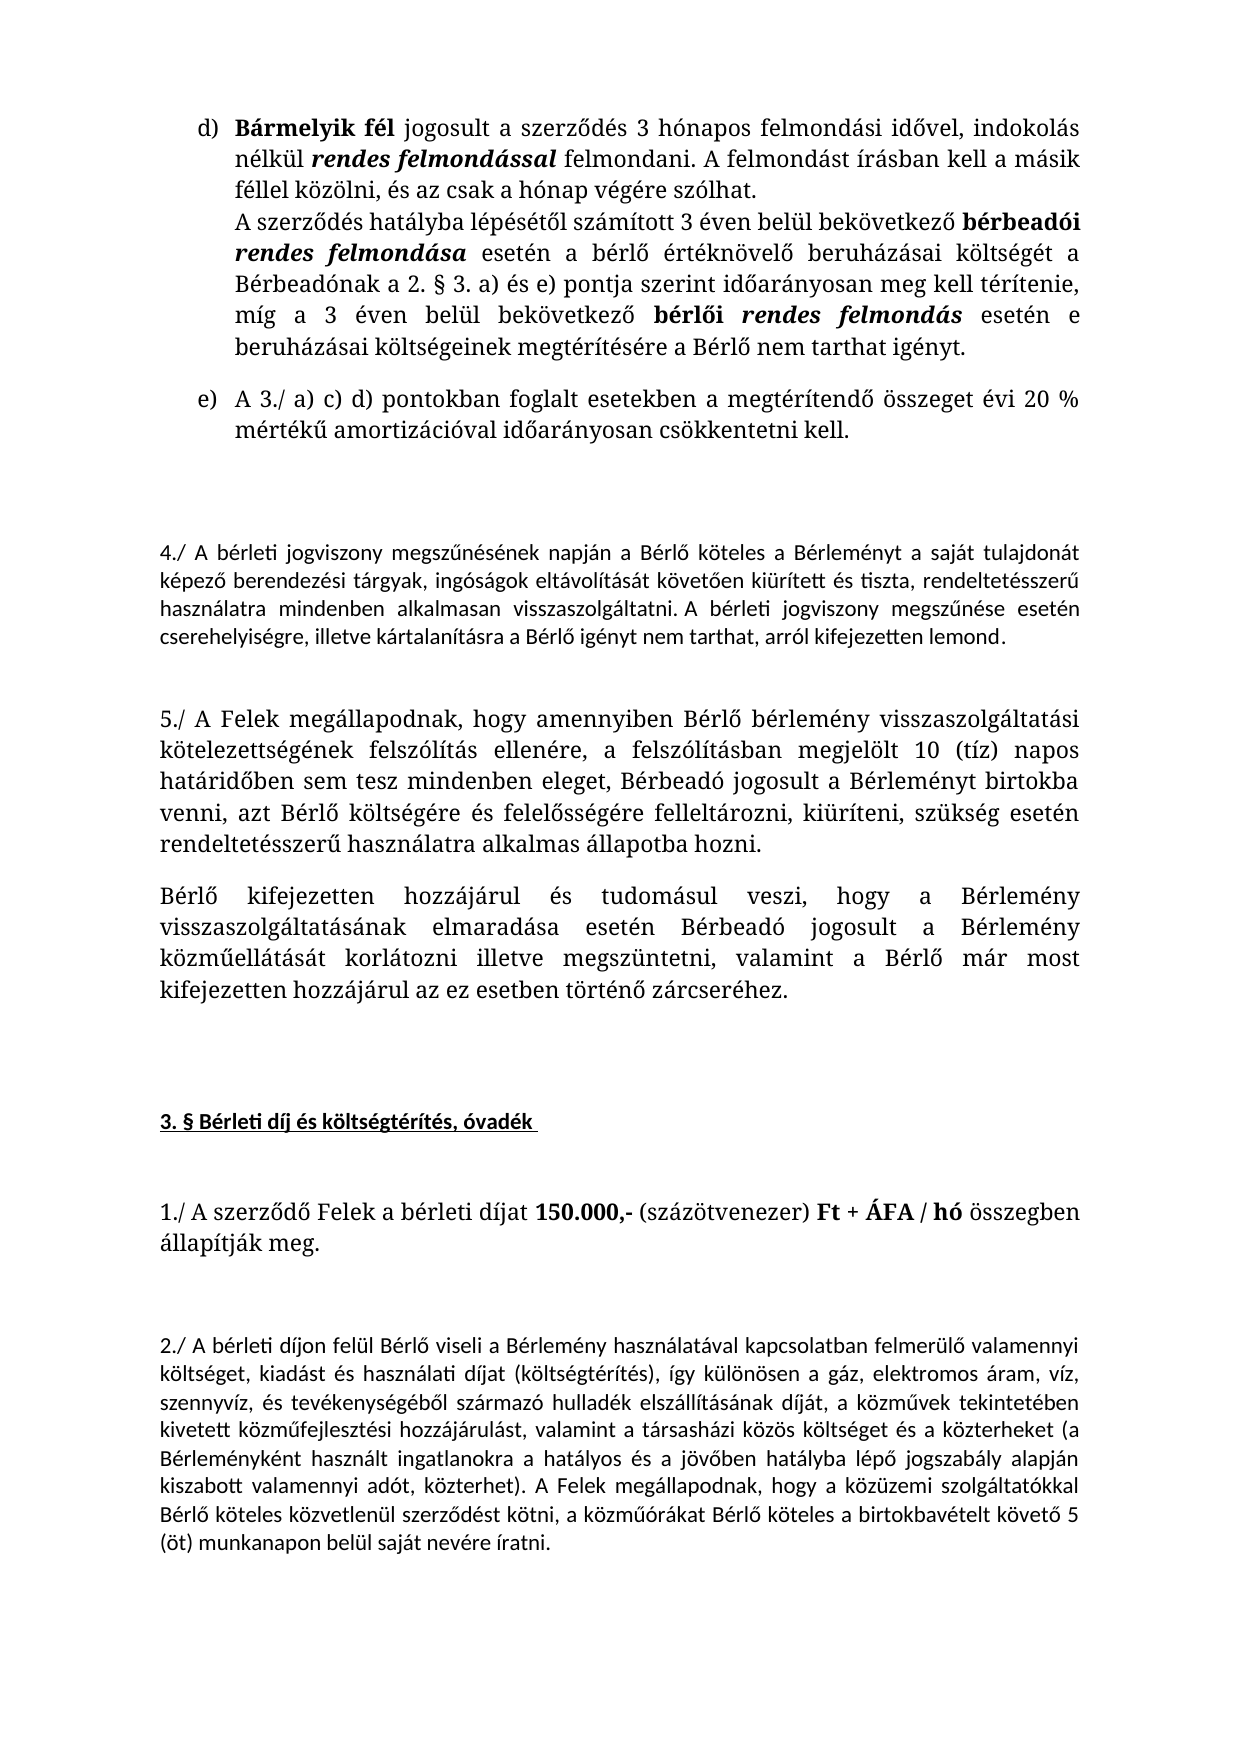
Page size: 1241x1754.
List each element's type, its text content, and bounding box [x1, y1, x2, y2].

list A 3./ a) c) d) pontokban foglalt esetekben a megtérítendő összeget évi 20 % mértékű amortizációval időarányosan csökkentetni kell. [197, 383, 1081, 445]
text 2./ A bérleti díjon felül Bérlő viseli a Bérlemény használatával kapcsolatban felmerülő valamennyi költséget, kiadást és használati díjat (költségtérítés), így különösen a gáz, elektromos áram, víz, szennyvíz, és tevékenységéből származó hulladék elszállításának díját, a közművek tekintetében kivetett közműfejlesztési hozzájárulást, valamint a társasházi közös költséget és a közterheket (a Bérleményként használt ingatlanokra a hatályos és a jövőben hatályba lépő jogszabály alapján kiszabott valamennyi adót, közterhet). A Felek megállapodnak, hogy a közüzemi szolgáltatókkal Bérlő köteles közvetlenül szerződést kötni, a közműórákat Bérlő köteles a birtokbavételt követő 5 (öt) munkanapon belül saját nevére íratni. [159, 1332, 1081, 1556]
text A szerződés hatályba lépésétől számított 3 éven belül bekövetkező bérbeadói rendes felmondása esetén a bérlő értéknövelő beruházásai költségét a Bérbeadónak a 2. § 3. a) és e) pontja szerint időarányosan meg kell térítenie, míg a 3 éven belül bekövetkező bérlői rendes felmondás esetén e beruházásai költségeinek megtérítésére a Bérlő nem tarthat igényt. [234, 206, 1081, 362]
text 5./ A Felek megállapodnak, hogy amennyiben Bérlő bérlemény visszaszolgáltatási kötelezettségének felszólítás ellenére, a felszólításban megjelölt 10 (tíz) napos határidőben sem tesz mindenben eleget, Bérbeadó jogosult a Bérleményt birtokba venni, azt Bérlő költségére és felelősségére felleltározni, kiüríteni, szükség esetén rendeltetésszerű használatra alkalmas állapotba hozni. [159, 703, 1081, 859]
text 4./ A bérleti jogviszony megszűnésének napján a Bérlő köteles a Bérleményt a saját tulajdonát képező berendezési tárgyak, ingóságok eltávolítását követően kiürített és tiszta, rendeltetésszerű használatra mindenben alkalmasan visszaszolgáltatni. A bérleti jogviszony megszűnése esetén cserehelyiségre, illetve kártalanításra a Bérlő igényt nem tarthat, arról kifejezetten lemond. [159, 538, 1081, 650]
text Bérlő kifejezetten hozzájárul és tudomásul veszi, hogy a Bérlemény visszaszolgáltatásának elmaradása esetén Bérbeadó jogosult a Bérlemény közműellátását korlátozni illetve megszüntetni, valamint a Bérlő már most kifejezetten hozzájárul az ez esetben történő zárcseréhez. [159, 880, 1081, 1005]
list Bármelyik fél jogosult a szerződés 3 hónapos felmondási idővel, indokolás nélkül rendes felmondással felmondani. A felmondást írásban kell a másik féllel közölni, és az csak a hónap végére szólhat. [197, 112, 1081, 206]
text 1./ A szerződő Felek a bérleti díjat 150.000,- (százötvenezer) Ft + ÁFA / hó összegben állapítják meg. [159, 1196, 1081, 1259]
text 3. § Bérleti díj és költségtérítés, óvadék [159, 1107, 1081, 1135]
